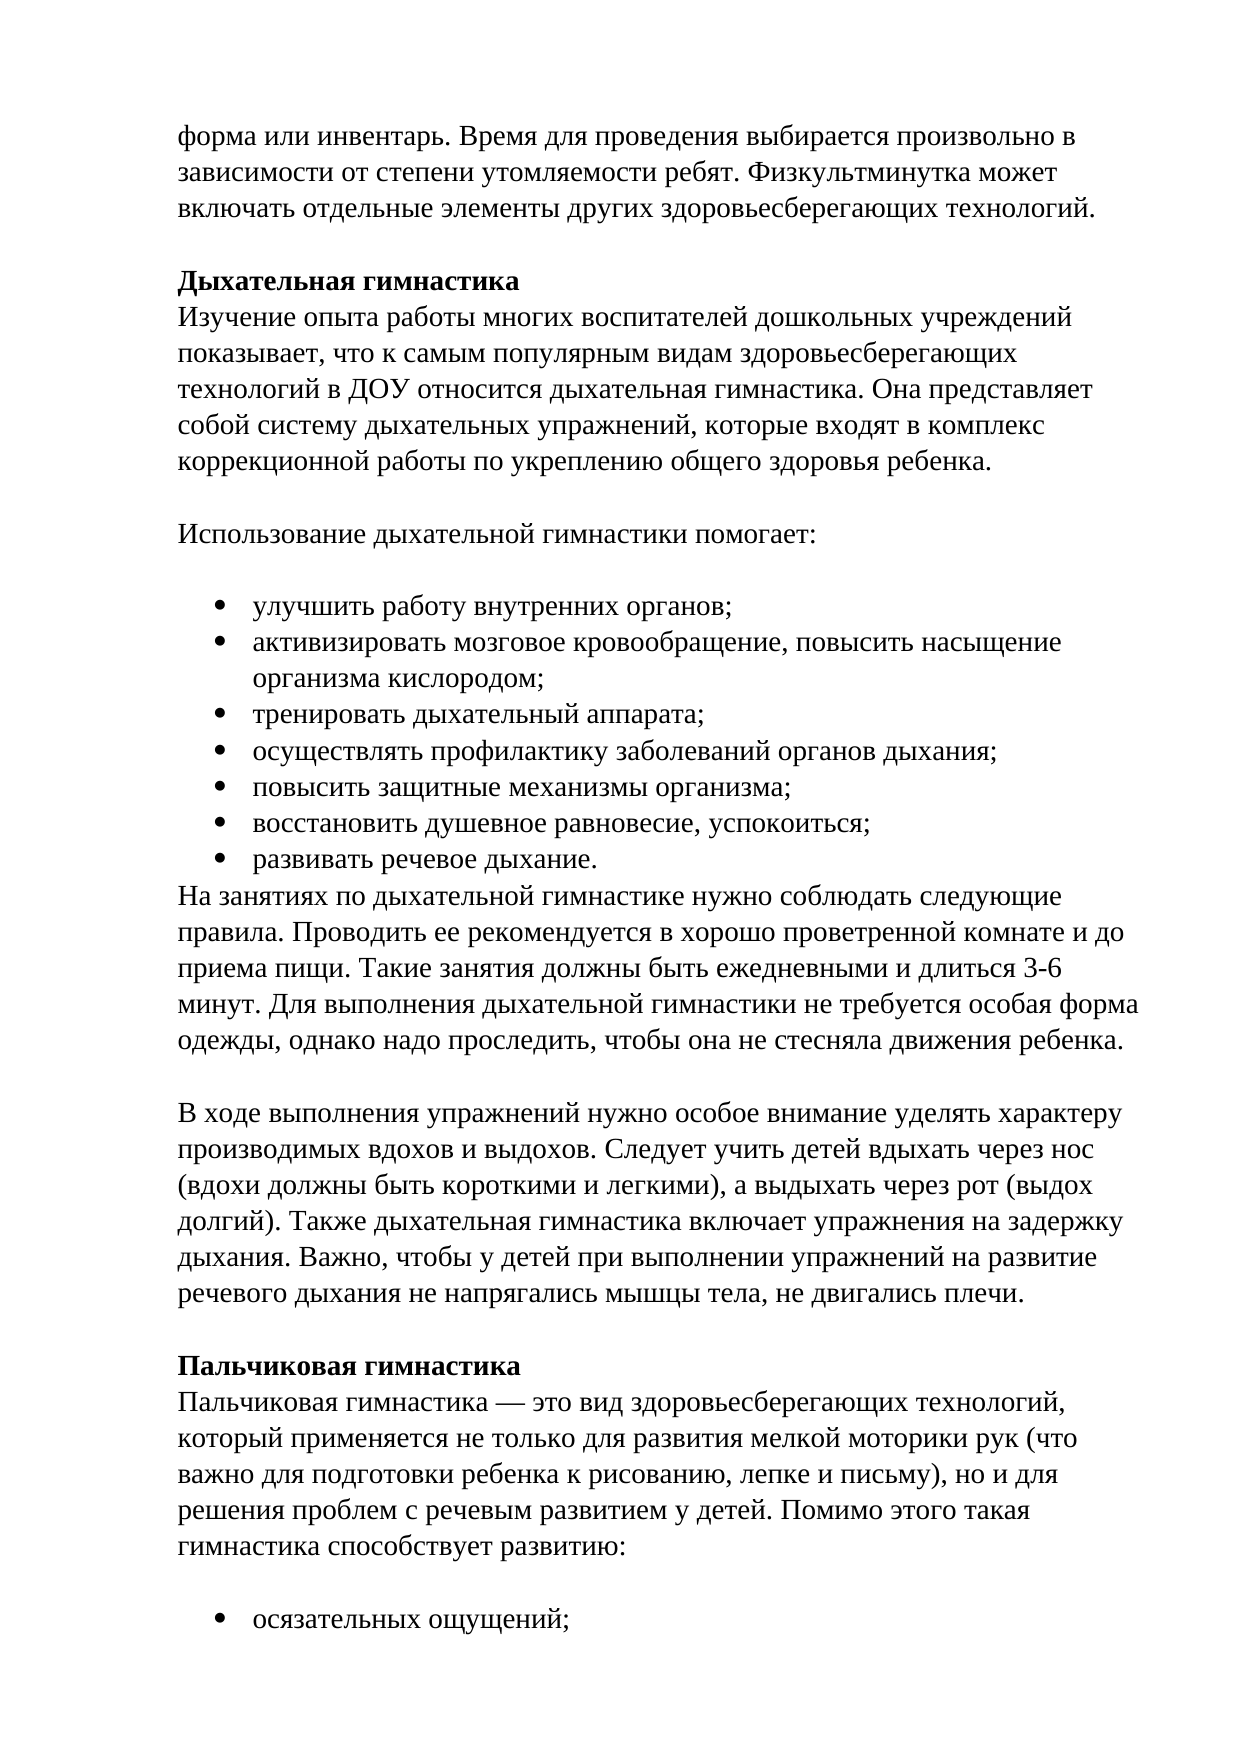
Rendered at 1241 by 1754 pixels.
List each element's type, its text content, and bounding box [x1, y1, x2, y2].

text Изучение опыта работы многих воспитателей дошкольных учреждений показывает, что к самым популярным видам здоровьесберегающих технологий в ДОУ относится дыхательная гимнастика. Она представляет собой систему дыхательных упражнений, которые входят в комплекс коррекционной работы по укреплению общего здоровья ребенка. [177, 299, 1152, 477]
list тренировать дыхательный аппарата; [215, 697, 1152, 730]
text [177, 118, 1152, 224]
list осуществлять профилактику заболеваний органов дыхания; [215, 733, 1152, 767]
list восстановить душевное равновесие, успокоиться; [215, 805, 1152, 839]
text Использование дыхательной гимнастики помогает: [177, 516, 1152, 549]
list повысить защитные механизмы организма; [215, 769, 1152, 803]
list улучшить работу внутренних органов; [215, 588, 1152, 622]
text На занятиях по дыхательной гимнастике нужно соблюдать следующие правила. Проводить ее рекомендуется в хорошо проветренной комнате и до приема пищи. Такие занятия должны быть ежедневными и длиться 3-6 минут. Для выполнения дыхательной гимнастики не требуется особая форма одежды, однако надо проследить, чтобы она не стесняла движения ребенка. [177, 878, 1152, 1056]
text Дыхательная гимнастика [177, 263, 1152, 296]
list развивать речевое дыхание. [215, 842, 1152, 875]
text В ходе выполнения упражнений нужно особое внимание уделять характеру производимых вдохов и выдохов. Следует учить детей вдыхать через нос (вдохи должны быть короткими и легкими), а выдыхать через рот (выдох долгий). Также дыхательная гимнастика включает упражнения на задержку дыхания. Важно, чтобы у детей при выполнении упражнений на развитие речевого дыхания не напрягались мышцы тела, не двигались плечи. [177, 1095, 1152, 1309]
list активизировать мозговое кровообращение, повысить насыщение организма кислородом; [215, 624, 1152, 694]
text Пальчиковая гимнастика — это вид здоровьесберегающих технологий, который применяется не только для развития мелкой моторики рук (что важно для подготовки ребенка к рисованию, лепке и письму), но и для решения проблем с речевым развитием у детей. Помимо этого такая гимнастика способствует развитию: [177, 1384, 1152, 1562]
list осязательных ощущений; [215, 1601, 1152, 1634]
text Пальчиковая гимнастика [177, 1348, 1152, 1381]
